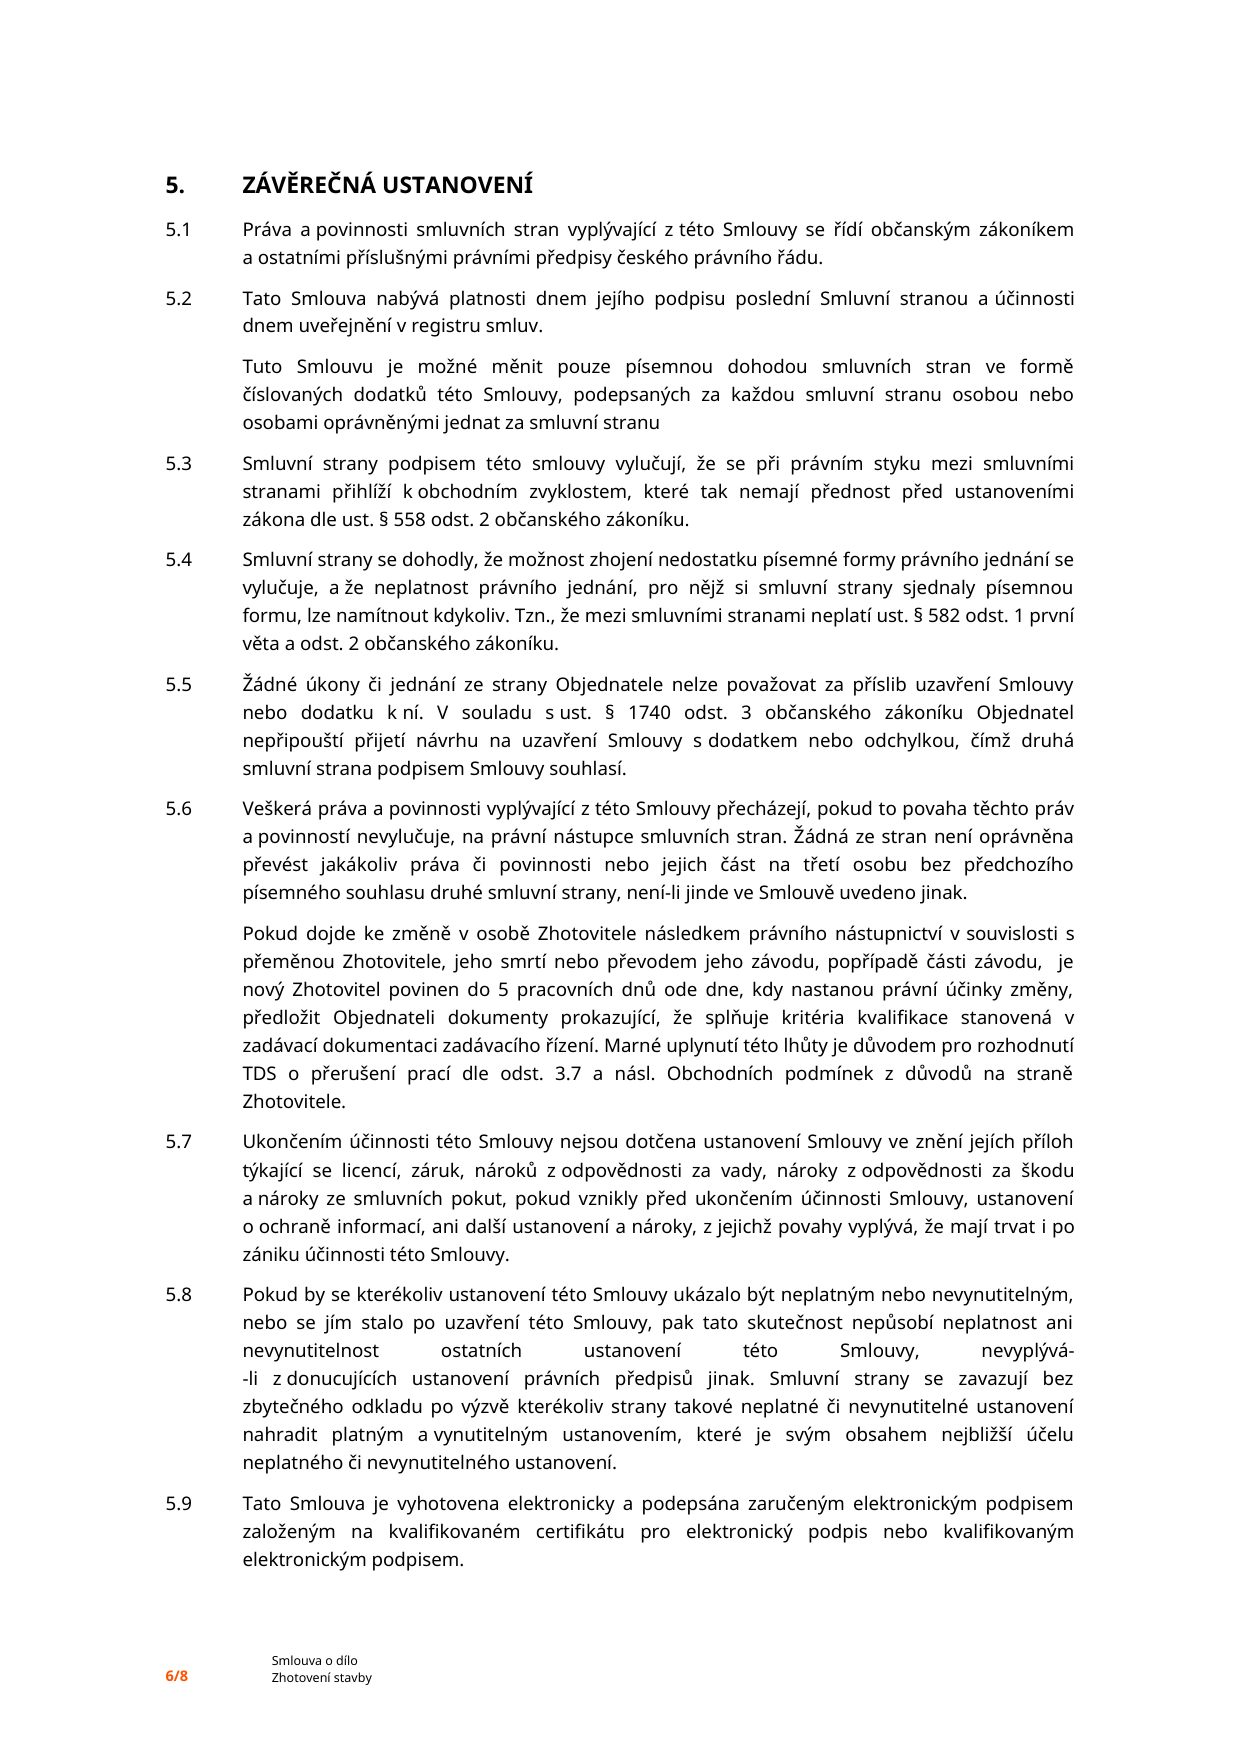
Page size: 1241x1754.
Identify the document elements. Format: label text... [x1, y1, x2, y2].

text Smluvní strany se dohodly, že možnost zhojení nedostatku písemné formy právního jednání se vylučuje, a že neplatnost právního jednání, pro nějž si smluvní strany sjednaly písemnou formu, lze namítnout kdykoliv. Tzn., že mezi smluvními stranami neplatí ust. § 582 odst. 1 první věta a odst. 2 občanského zákoníku. [165, 546, 1075, 656]
text Pokud by se kterékoliv ustanovení této Smlouvy ukázalo být neplatným nebo nevynutitelným, nebo se jím stalo po uzavření této Smlouvy, pak tato skutečnost nepůsobí neplatnost ani nevynutitelnost ostatních ustanovení této Smlouvy, nevyplývá- -li z donucujících ustanovení právních předpisů jinak. Smluvní strany se zavazují bez zbytečného odkladu po výzvě kterékoliv strany takové neplatné či nevynutitelné ustanovení nahradit platným a vynutitelným ustanovením, které je svým obsahem nejbližší účelu neplatného či nevynutitelného ustanovení. [165, 1281, 1075, 1475]
text Smluvní strany podpisem této smlouvy vylučují, že se při právním styku mezi smluvními stranami přihlíží k obchodním zvyklostem, které tak nemají přednost před ustanoveními zákona dle ust. § 558 odst. 2 občanského zákoníku. [165, 450, 1075, 531]
text Žádné úkony či jednání ze strany Objednatele nelze považovat za příslib uzavření Smlouvy nebo dodatku k ní. V souladu s ust. § 1740 odst. 3 občanského zákoníku Objednatel nepřipouští přijetí návrhu na uzavření Smlouvy s dodatkem nebo odchylkou, čímž druhá smluvní strana podpisem Smlouvy souhlasí. [165, 671, 1075, 781]
text Práva a povinnosti smluvních stran vyplývající z této Smlouvy se řídí občanským zákoníkem a ostatními příslušnými právními předpisy českého právního řádu. [165, 216, 1075, 270]
list ZÁvěrečná ustanovení [165, 169, 1075, 201]
text Tato Smlouva nabývá platnosti dnem jejího podpisu poslední Smluvní stranou a účinnosti dnem uveřejnění v registru smluv. [165, 285, 1075, 338]
text Tato Smlouva je vyhotovena elektronicky a podepsána zaručeným elektronickým podpisem založeným na kvalifikovaném certifikátu pro elektronický podpis nebo kvalifikovaným elektronickým podpisem. [165, 1490, 1075, 1572]
list Pokud dojde ke změně v osobě Zhotovitele následkem právního nástupnictví v souvislosti s přeměnou Zhotovitele, jeho smrtí nebo převodem jeho závodu, popřípadě části závodu, je nový Zhotovitel povinen do 5 pracovních dnů ode dne, kdy nastanou právní účinky změny, předložit Objednateli dokumenty prokazující, že splňuje kritéria kvalifikace stanovená v zadávací dokumentaci zadávacího řízení. Marné uplynutí této lhůty je důvodem pro rozhodnutí TDS o přerušení prací dle odst. 3.7 a násl. Obchodních podmínek z důvodů na straně Zhotovitele. [242, 920, 1075, 1114]
text Veškerá práva a povinnosti vyplývající z této Smlouvy přecházejí, pokud to povaha těchto práv a povinností nevylučuje, na právní nástupce smluvních stran. Žádná ze stran není oprávněna převést jakákoliv práva či povinnosti nebo jejich část na třetí osobu bez předchozího písemného souhlasu druhé smluvní strany, není-li jinde ve Smlouvě uvedeno jinak. [165, 796, 1075, 905]
text Ukončením účinnosti této Smlouvy nejsou dotčena ustanovení Smlouvy ve znění jejích příloh týkající se licencí, záruk, nároků z odpovědnosti za vady, nároky z odpovědnosti za škodu a nároky ze smluvních pokut, pokud vznikly před ukončením účinnosti Smlouvy, ustanovení o ochraně informací, ani další ustanovení a nároky, z jejichž povahy vyplývá, že mají trvat i po zániku účinnosti této Smlouvy. [165, 1129, 1075, 1266]
text Tuto Smlouvu je možné měnit pouze písemnou dohodou smluvních stran ve formě číslovaných dodatků této Smlouvy, podepsaných za každou smluvní stranu osobou nebo osobami oprávněnými jednat za smluvní stranu [242, 353, 1075, 435]
